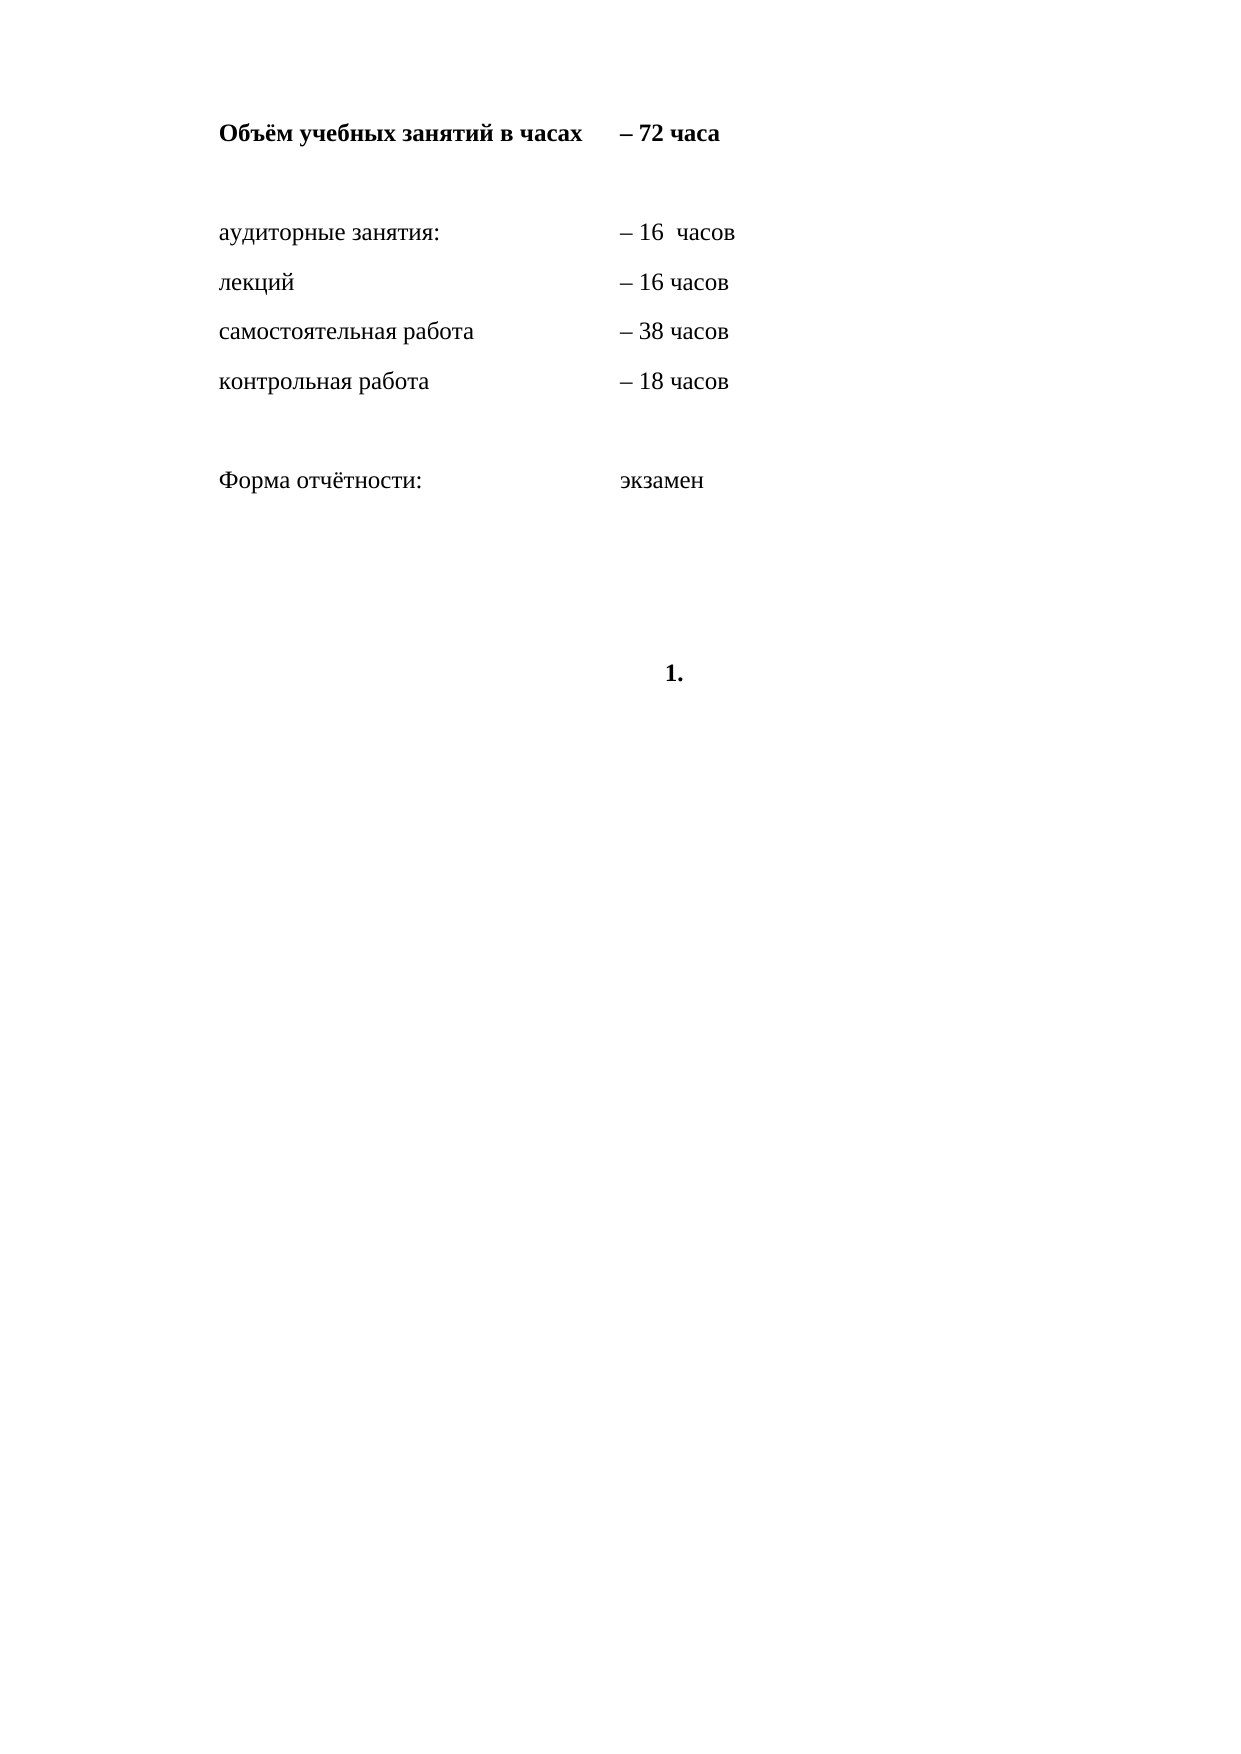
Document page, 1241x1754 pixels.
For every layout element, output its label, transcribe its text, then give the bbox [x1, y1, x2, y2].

text Объём учебных занятий в часах – 72 часа [177, 118, 1152, 147]
text Форма отчётности: экзамен [177, 465, 1152, 494]
text контрольная работа – 18 часов [177, 366, 1152, 395]
text аудиторные занятия: – 16 часов [177, 217, 1152, 246]
text самостоятельная работа – 38 часов [177, 316, 1152, 345]
text лекций – 16 часов [177, 267, 1152, 296]
